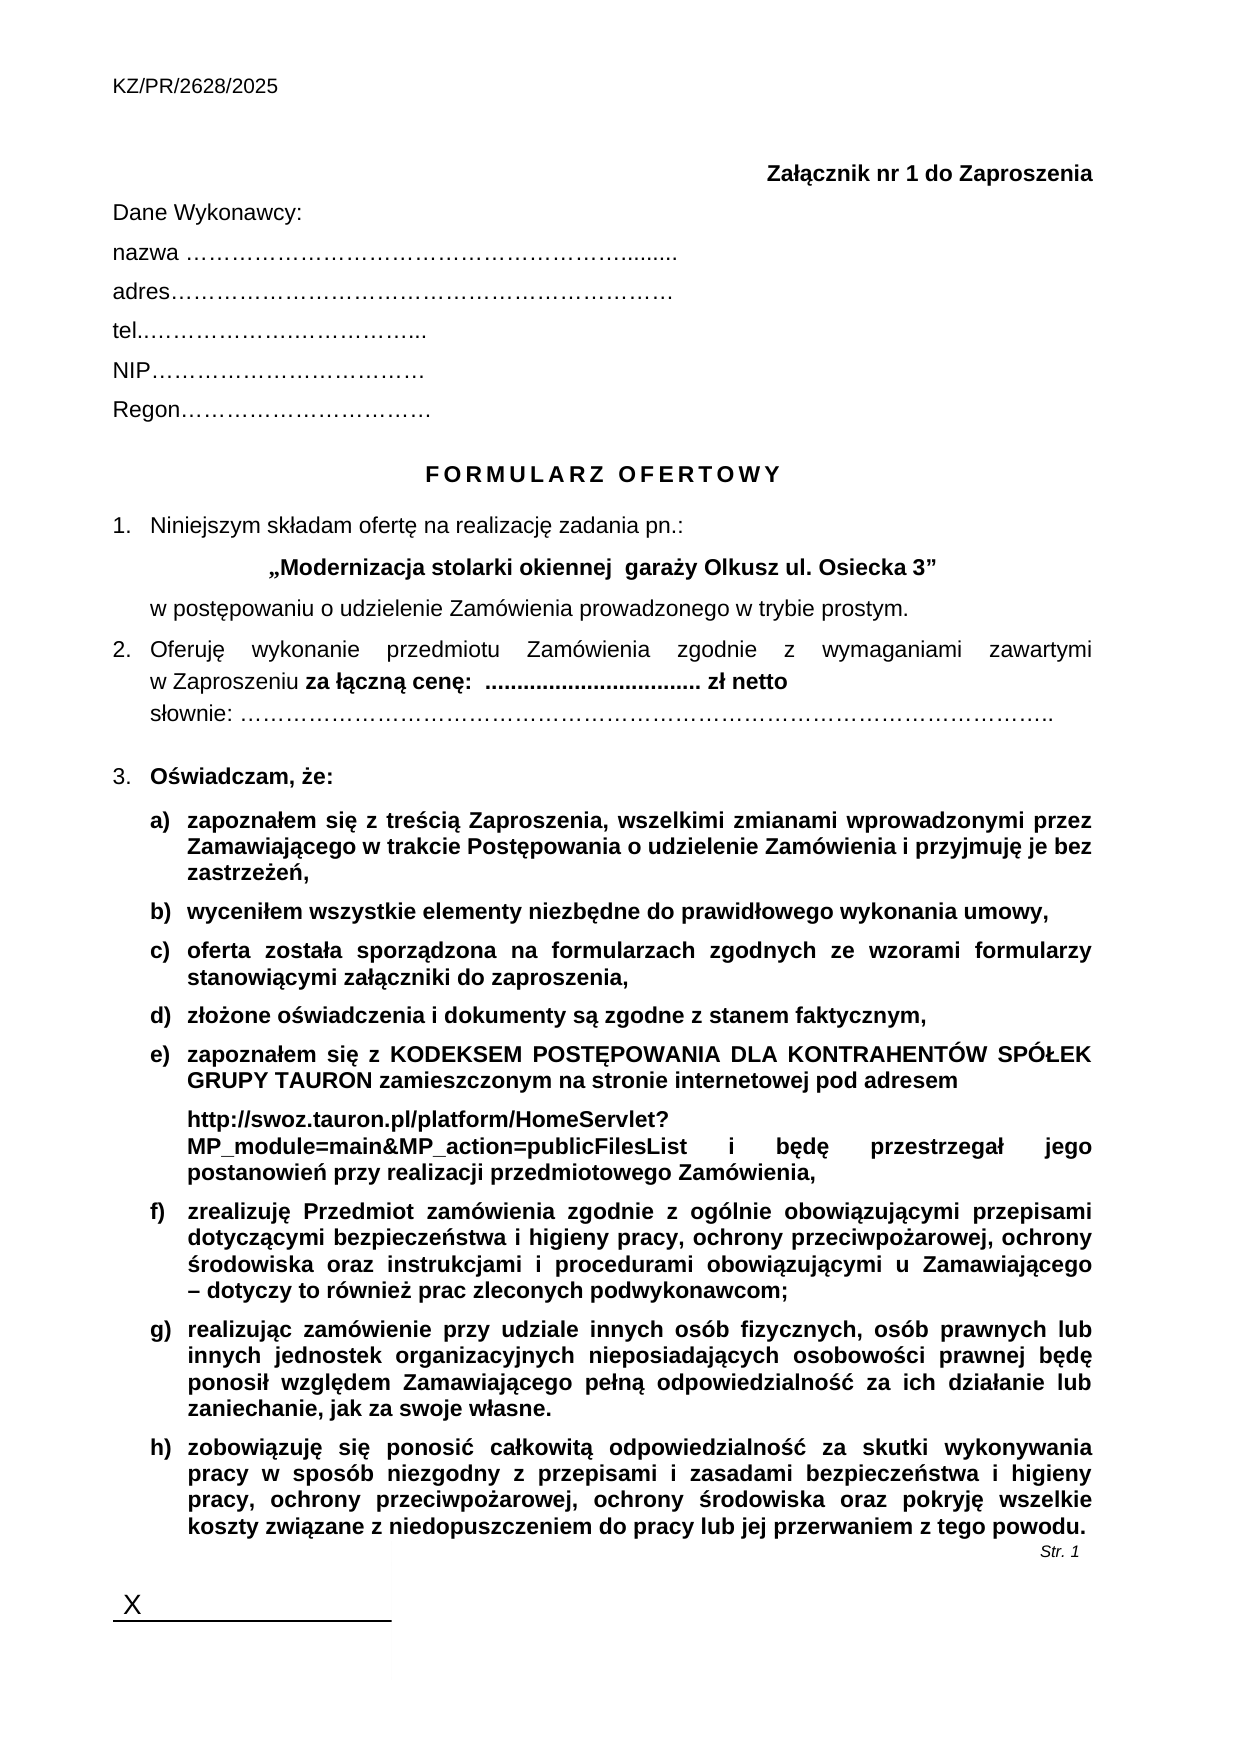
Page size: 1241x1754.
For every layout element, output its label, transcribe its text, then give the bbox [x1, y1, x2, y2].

list zobowiązuję się ponosić całkowitą odpowiedzialność za skutki wykonywania pracy w sposób niezgodny z przepisami i zasadami bezpieczeństwa i higieny pracy, ochrony przeciwpożarowej, ochrony środowiska oraz pokryję wszelkie koszty związane z niedopuszczeniem do pracy lub jej przerwaniem z tego powodu. [150, 1434, 1093, 1539]
list złożone oświadczenia i dokumenty są zgodne z stanem faktycznym, [150, 1002, 1093, 1029]
text tel..……………….……………... [112, 317, 1093, 344]
text adres………………………………………………………… [112, 278, 1093, 304]
text http://swoz.tauron.pl/platform/HomeServlet?MP_module=main&MP_action=publicFilesList i będę przestrzegał jego postanowień przy realizacji przedmiotowego Zamówienia, [187, 1106, 1093, 1185]
text NIP……………………………… [112, 357, 1093, 383]
list „Modernizacja stolarki okiennej garaży Olkusz ul. Osiecka 3” [112, 553, 1093, 580]
text Regon…………………………… [112, 396, 1093, 423]
text w postępowaniu o udzielenie Zamówienia prowadzonego w trybie prostym. [150, 595, 1093, 621]
list zapoznałem się z treścią Zaproszenia, wszelkimi zmianami wprowadzonymi przez Zamawiającego w trakcie Postępowania o udzielenie Zamówienia i przyjmuję je bez zastrzeżeń, [150, 807, 1093, 886]
text słownie: …………………………………………………………………………………………….. [150, 699, 1093, 726]
list realizując zamówienie przy udziale innych osób fizycznych, osób prawnych lub innych jednostek organizacyjnych nieposiadających osobowości prawnej będę ponosił względem Zamawiającego pełną odpowiedzialność za ich działanie lub zaniechanie, jak za swoje własne. [150, 1316, 1093, 1421]
list Niniejszym składam ofertę na realizację zadania pn.: [112, 512, 1093, 538]
list Oświadczam, że: [112, 763, 1093, 789]
list Oferuję wykonanie przedmiotu Zamówienia zgodnie z wymaganiami zawartymi w Zaproszeniu za łączną cenę: .................................. zł netto [112, 636, 1093, 694]
text FORMULARZ OFERTOWY [112, 461, 1093, 487]
text nazwa …………………………………………………......... [112, 238, 1093, 265]
text Dane Wykonawcy: [112, 199, 1093, 225]
list oferta została sporządzona na formularzach zgodnych ze wzorami formularzy stanowiącymi załączniki do zaproszenia, [150, 937, 1093, 990]
list zapoznałem się z KODEKSEM POSTĘPOWANIA DLA KONTRAHENTÓW SPÓŁEK GRUPY TAURON zamieszczonym na stronie internetowej pod adresem [150, 1041, 1093, 1094]
list zrealizuję Przedmiot zamówienia zgodnie z ogólnie obowiązującymi przepisami dotyczącymi bezpieczeństwa i higieny pracy, ochrony przeciwpożarowej, ochrony środowiska oraz instrukcjami i procedurami obowiązującymi u Zamawiającego – dotyczy to również prac zleconych podwykonawcom; [150, 1198, 1093, 1303]
list wyceniłem wszystkie elementy niezbędne do prawidłowego wykonania umowy, [150, 898, 1093, 924]
subtitle Załącznik nr 1 do Zaproszenia [112, 160, 1093, 186]
